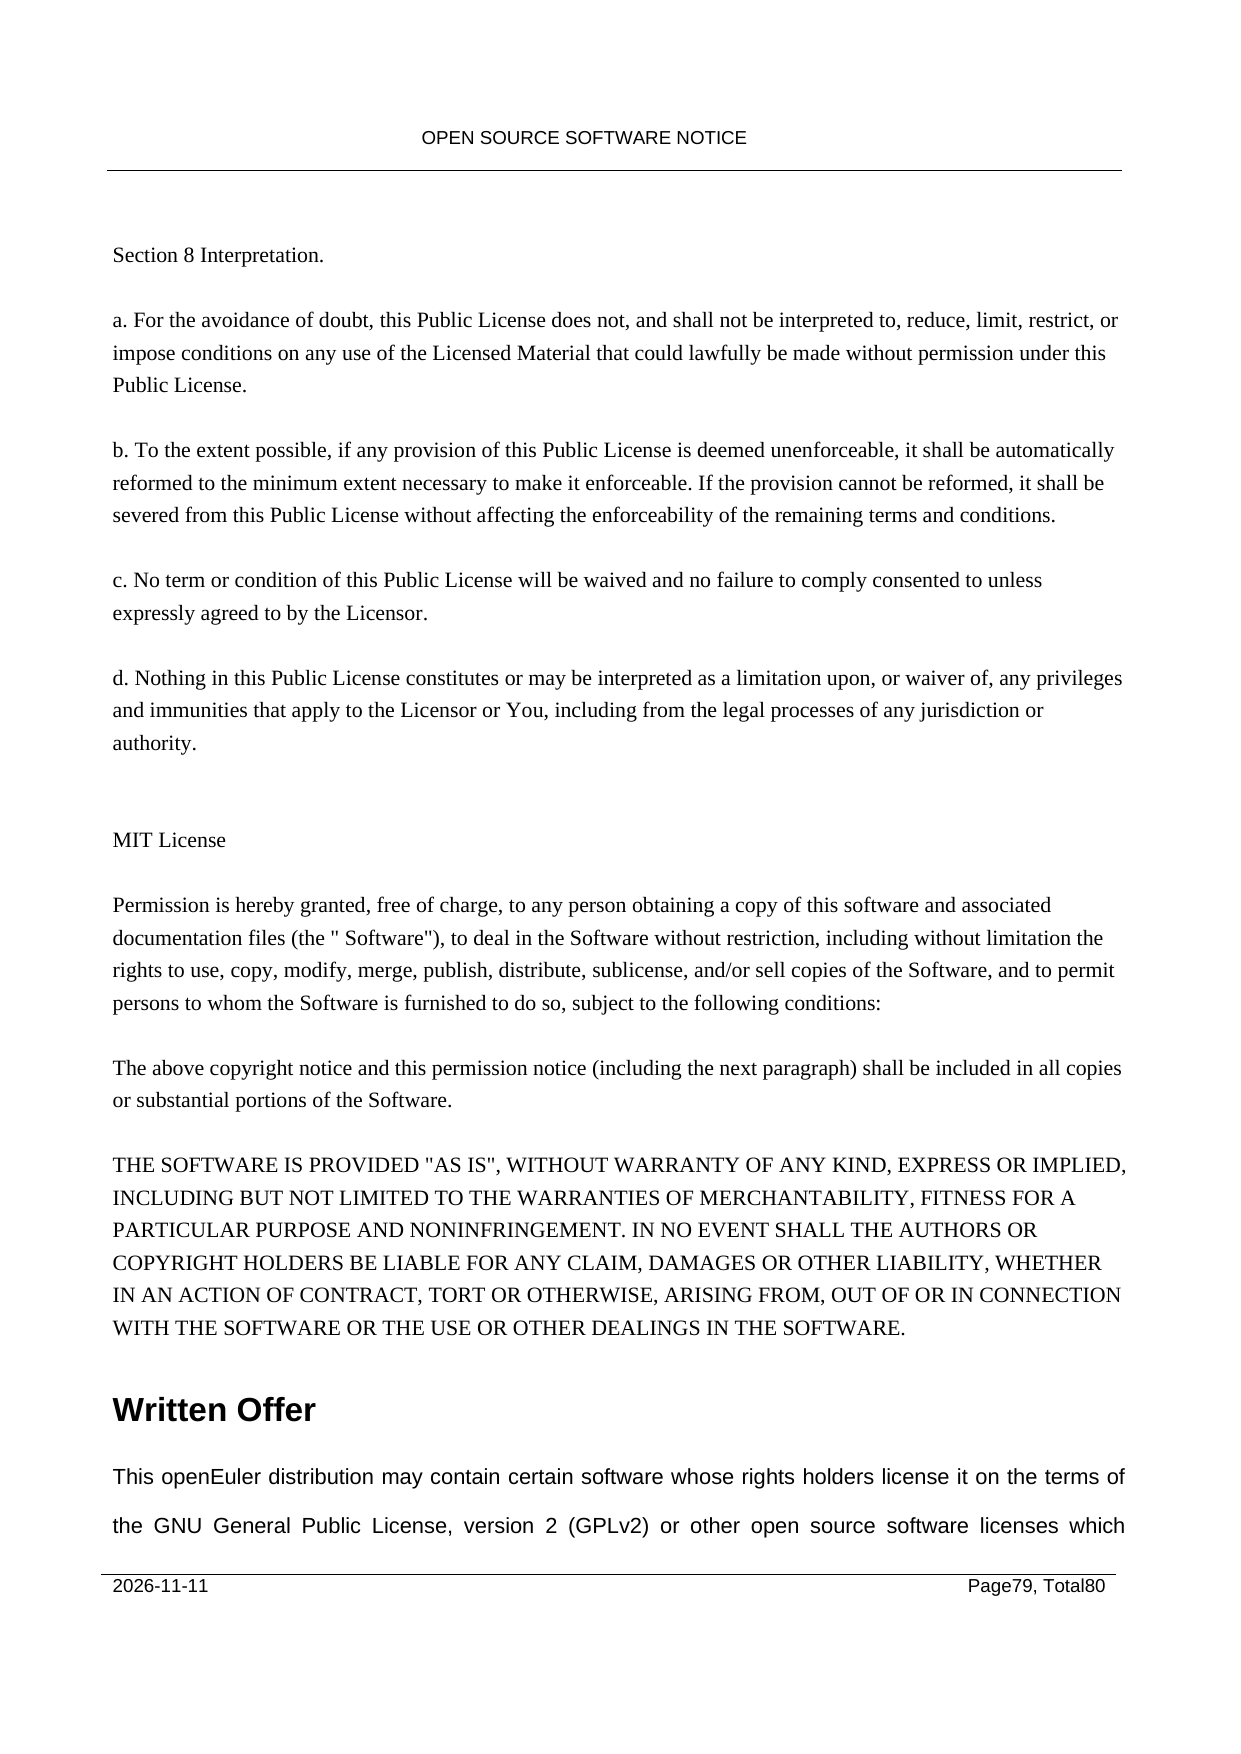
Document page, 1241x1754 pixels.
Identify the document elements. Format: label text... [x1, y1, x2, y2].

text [112, 1461, 1128, 1542]
text Written Offer [112, 1376, 1128, 1441]
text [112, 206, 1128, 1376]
